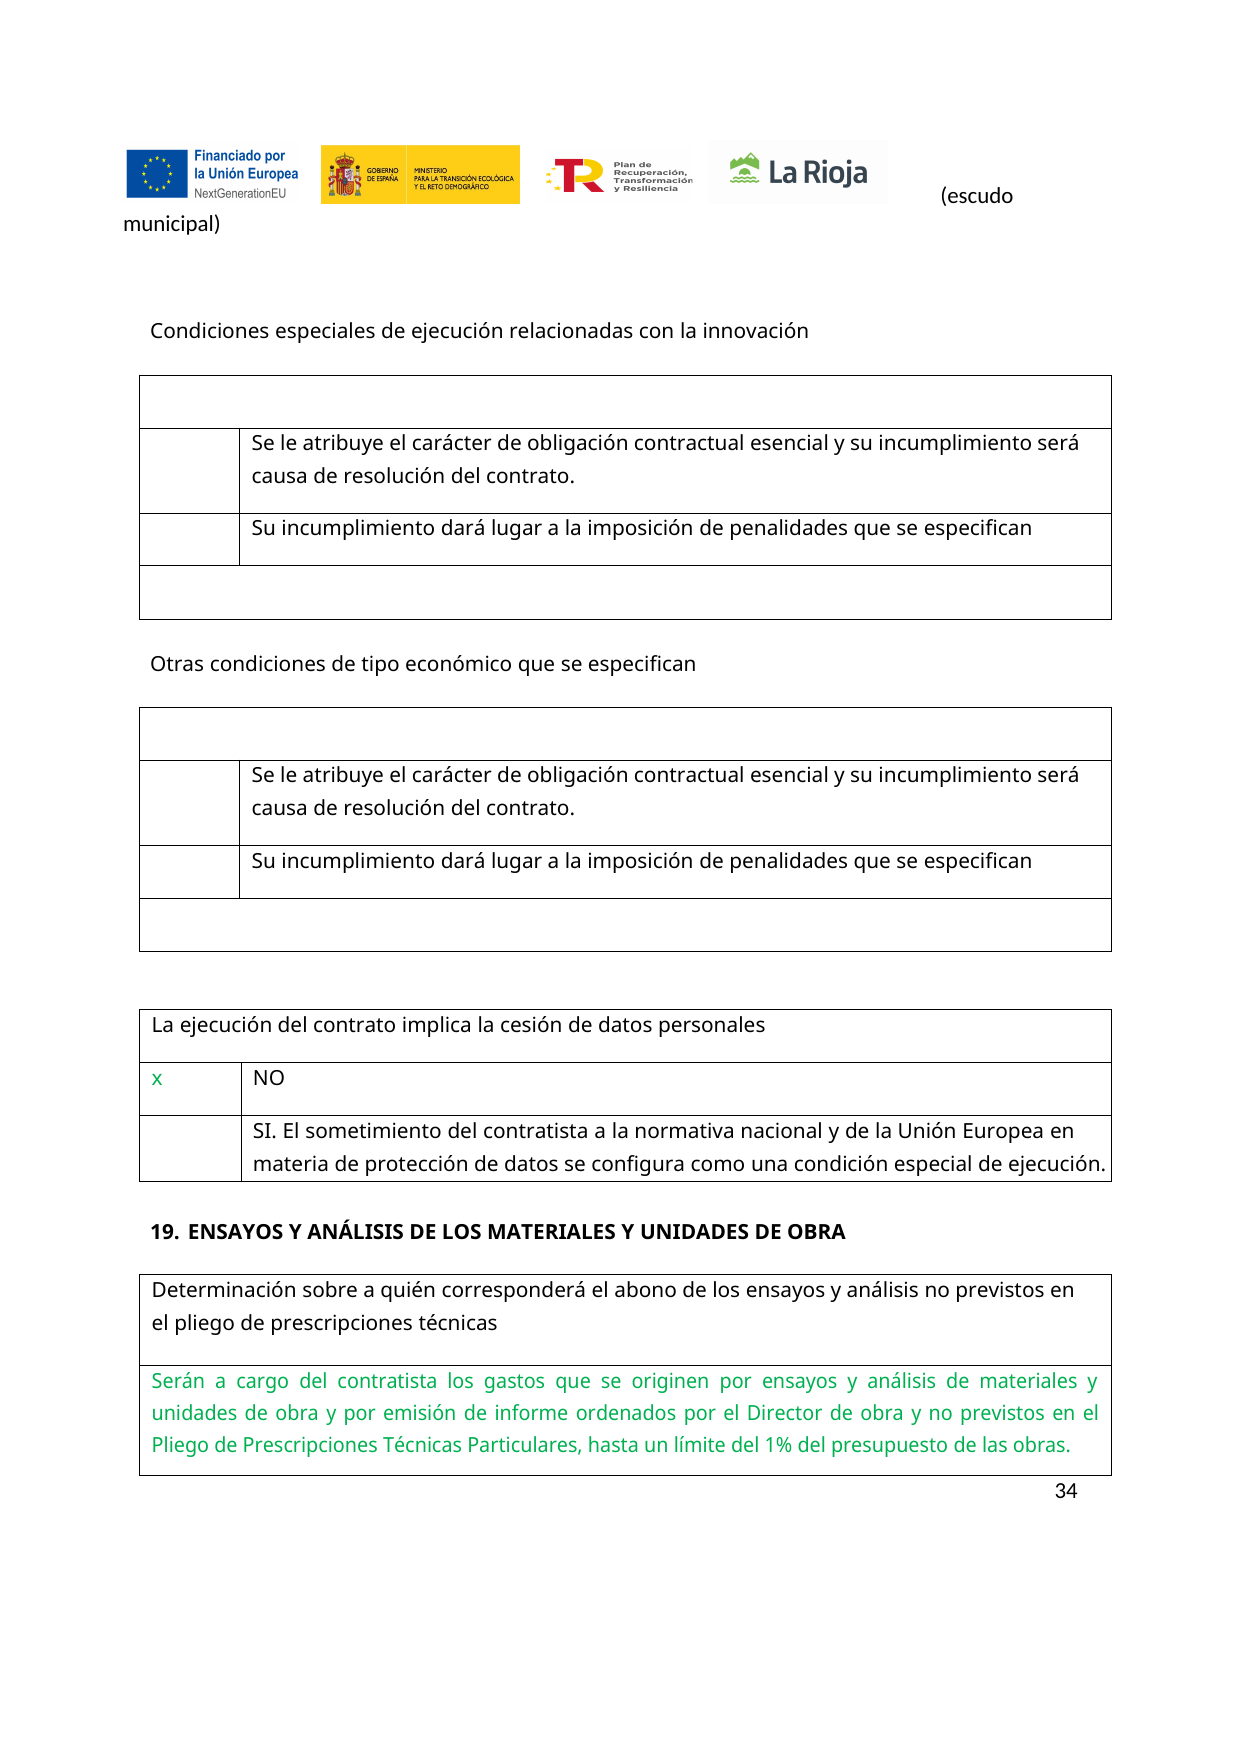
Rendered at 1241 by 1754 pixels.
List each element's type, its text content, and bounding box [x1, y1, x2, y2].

table_cell Su incumplimiento dará lugar a la imposición de penalidades que se especifican [240, 846, 1111, 898]
table_header Determinación sobre a quién corresponderá el abono de los ensayos y análisis no previstos en el pliego de prescripciones técnicas [140, 1275, 1111, 1365]
table_cell [140, 899, 1111, 951]
table_cell x [140, 1063, 241, 1115]
table_cell SI. El sometimiento del contratista a la normativa nacional y de la Unión Europea en materia de protección de datos se configura como una condición especial de ejecución. [242, 1116, 1111, 1181]
table_cell [140, 846, 239, 898]
picture [708, 140, 889, 204]
table_cell Su incumplimiento dará lugar a la imposición de penalidades que se especifican [240, 514, 1111, 565]
table_cell Se le atribuye el carácter de obligación contractual esencial y su incumplimiento será causa de resolución del contrato. [240, 429, 1111, 512]
table_cell [140, 566, 1111, 618]
table_cell [140, 761, 239, 845]
text Otras condiciones de tipo económico que se especifican [150, 649, 1077, 677]
picture [545, 147, 693, 204]
table_cell [140, 429, 239, 512]
table_header [140, 708, 1111, 759]
table_header [140, 376, 1111, 427]
table_cell Se le atribuye el carácter de obligación contractual esencial y su incumplimiento será causa de resolución del contrato. [240, 761, 1111, 845]
text Condiciones especiales de ejecución relacionadas con la innovación [150, 317, 1077, 345]
table_cell [140, 1116, 241, 1181]
list ENSAYOS Y ANÁLISIS DE LOS MATERIALES Y UNIDADES DE OBRA [150, 1217, 1077, 1246]
table_header La ejecución del contrato implica la cesión de datos personales [140, 1010, 1111, 1062]
table_cell NO [242, 1063, 1111, 1115]
picture [122, 142, 301, 204]
table_cell [140, 514, 239, 565]
picture [321, 145, 520, 204]
